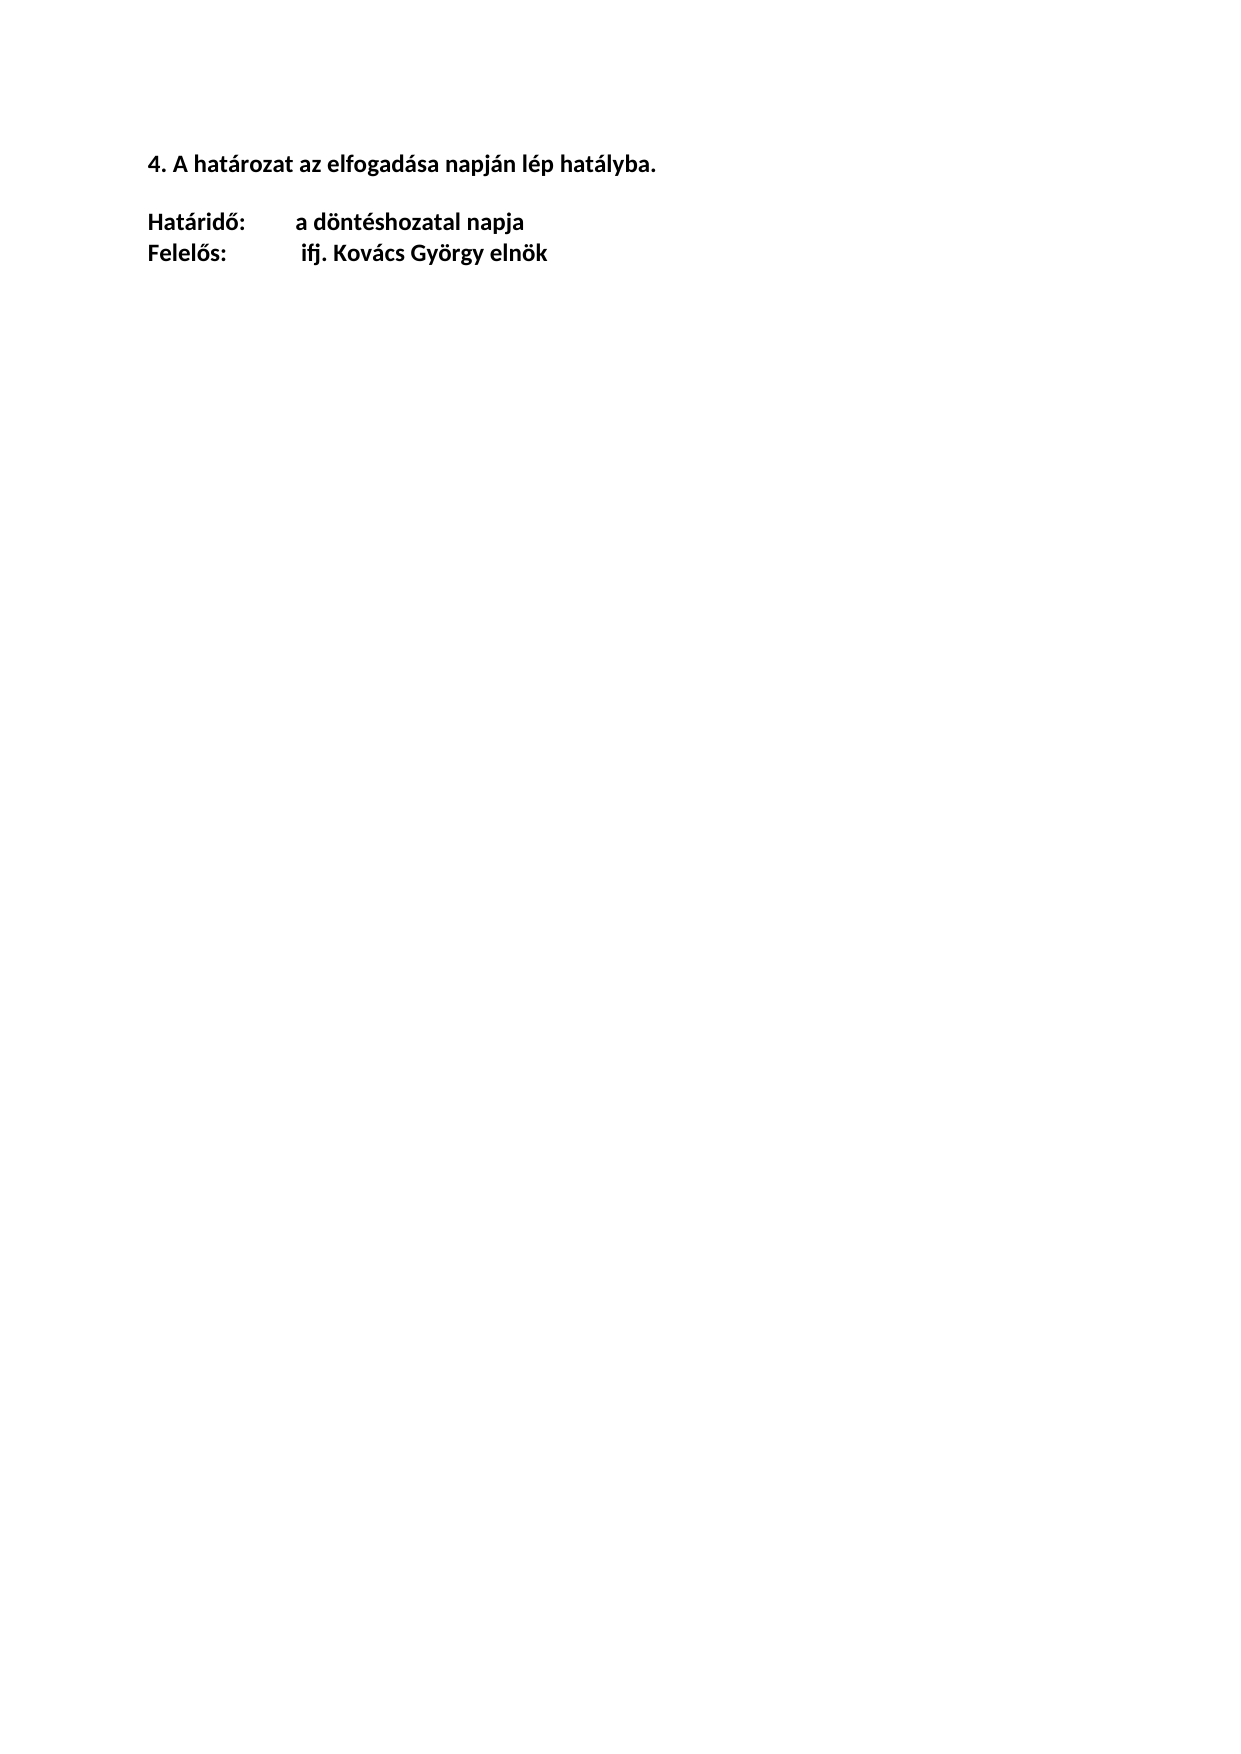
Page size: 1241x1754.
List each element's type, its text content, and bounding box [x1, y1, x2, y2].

text Felelős: ifj. Kovács György elnök [148, 237, 1092, 267]
text 4. A határozat az elfogadása napján lép hatályba. [148, 148, 1092, 178]
text Határidő: a döntéshozatal napja [148, 206, 1092, 237]
